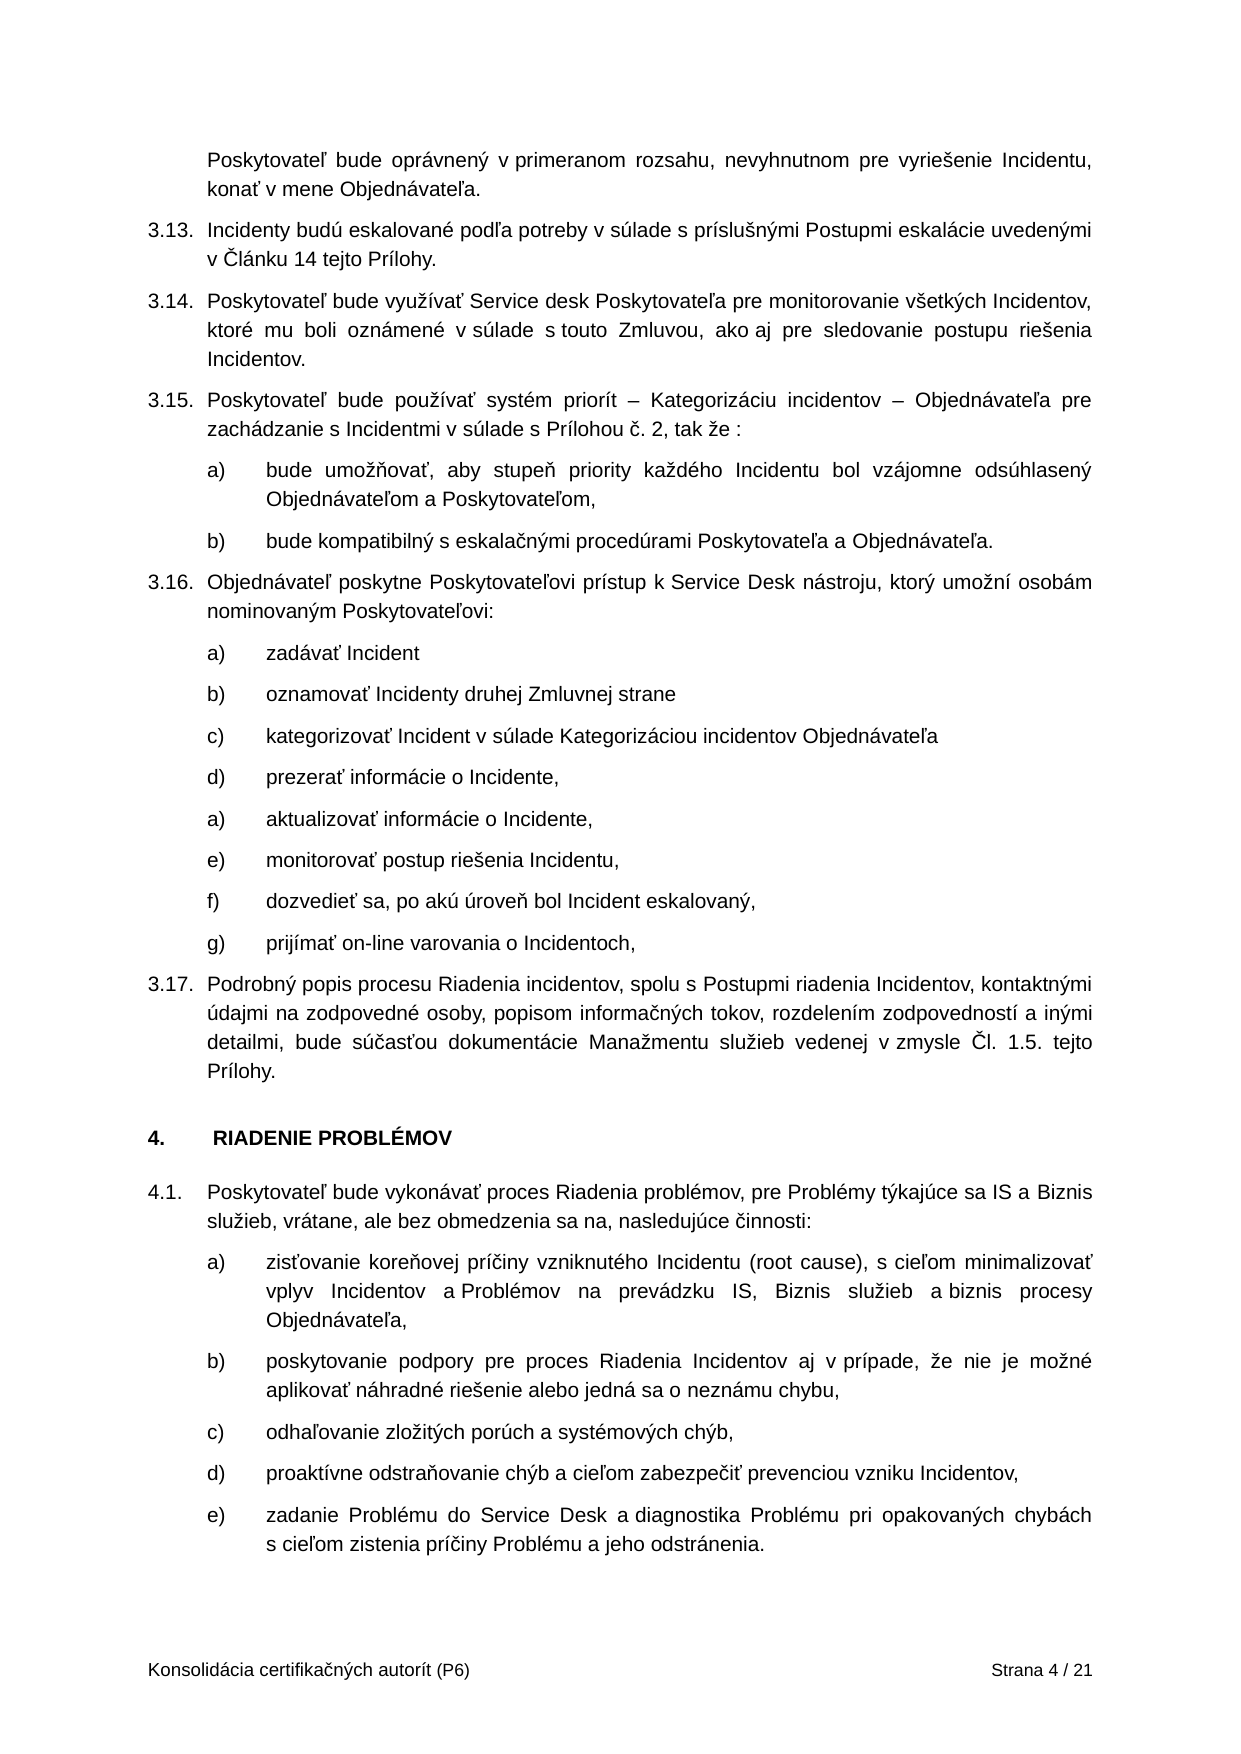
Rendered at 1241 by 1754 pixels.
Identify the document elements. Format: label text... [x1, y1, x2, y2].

text Objednávateľ poskytne Poskytovateľovi prístup k Service Desk nástroju, ktorý umožní osobám nominovaným Poskytovateľovi: [148, 570, 1092, 623]
text oznamovať Incidenty druhej Zmluvnej strane [207, 682, 1092, 706]
text poskytovanie podpory pre proces Riadenia Incidentov aj v prípade, že nie je možné aplikovať náhradné riešenie alebo jedná sa o neznámu chybu, [207, 1349, 1092, 1402]
text Poskytovateľ bude používať systém priorít – Kategorizáciu incidentov – Objednávateľa pre zachádzanie s Incidentmi v súlade s Prílohou č. 2, tak že : [148, 388, 1092, 441]
text dozvedieť sa, po akú úroveň bol Incident eskalovaný, [207, 889, 1092, 913]
text prezerať informácie o Incidente, [207, 765, 1092, 789]
text Podrobný popis procesu Riadenia incidentov, spolu s Postupmi riadenia Incidentov, kontaktnými údajmi na zodpovedné osoby, popisom informačných tokov, rozdelením zodpovedností a inými detailmi, bude súčasťou dokumentácie Manažmentu služieb vedenej v zmysle Čl. 1.5. tejto Prílohy. [148, 972, 1092, 1083]
text zadanie Problému do Service Desk a diagnostika Problému pri opakovaných chybách s cieľom zistenia príčiny Problému a jeho odstránenia. [207, 1503, 1092, 1556]
text Poskytovateľ bude vykonávať proces Riadenia problémov, pre Problémy týkajúce sa IS a Biznis služieb, vrátane, ale bez obmedzenia sa na, nasledujúce činnosti: [148, 1179, 1092, 1232]
text proaktívne odstraňovanie chýb a cieľom zabezpečiť prevenciou vzniku Incidentov, [207, 1461, 1092, 1485]
text Incidenty budú eskalované podľa potreby v súlade s príslušnými Postupmi eskalácie uvedenými v Článku 14 tejto Prílohy. [148, 218, 1092, 271]
text prijímať on-line varovania o Incidentoch, [207, 931, 1092, 955]
text bude umožňovať, aby stupeň priority každého Incidentu bol vzájomne odsúhlasený Objednávateľom a Poskytovateľom, [207, 458, 1092, 511]
list aktualizovať informácie o Incidente, [207, 806, 1092, 830]
text Riadenie problémov [148, 1126, 1092, 1149]
text odhaľovanie zložitých porúch a systémových chýb, [207, 1420, 1092, 1444]
text Poskytovateľ bude oprávnený v primeranom rozsahu, nevyhnutnom pre vyriešenie Incidentu, konať v mene Objednávateľa. [207, 148, 1092, 201]
text zadávať Incident [207, 641, 1092, 664]
text Poskytovateľ bude využívať Service desk Poskytovateľa pre monitorovanie všetkých Incidentov, ktoré mu boli oznámené v súlade s touto Zmluvou, ako aj pre sledovanie postupu riešenia Incidentov. [148, 288, 1092, 370]
text kategorizovať Incident v súlade Kategorizáciou incidentov Objednávateľa [207, 723, 1092, 747]
text zisťovanie koreňovej príčiny vzniknutého Incidentu (root cause), s cieľom minimalizovať vplyv Incidentov a Problémov na prevádzku IS, Biznis služieb a biznis procesy Objednávateľa, [207, 1250, 1092, 1332]
text bude kompatibilný s eskalačnými procedúrami Poskytovateľa a Objednávateľa. [207, 529, 1092, 553]
text monitorovať postup riešenia Incidentu, [207, 848, 1092, 872]
